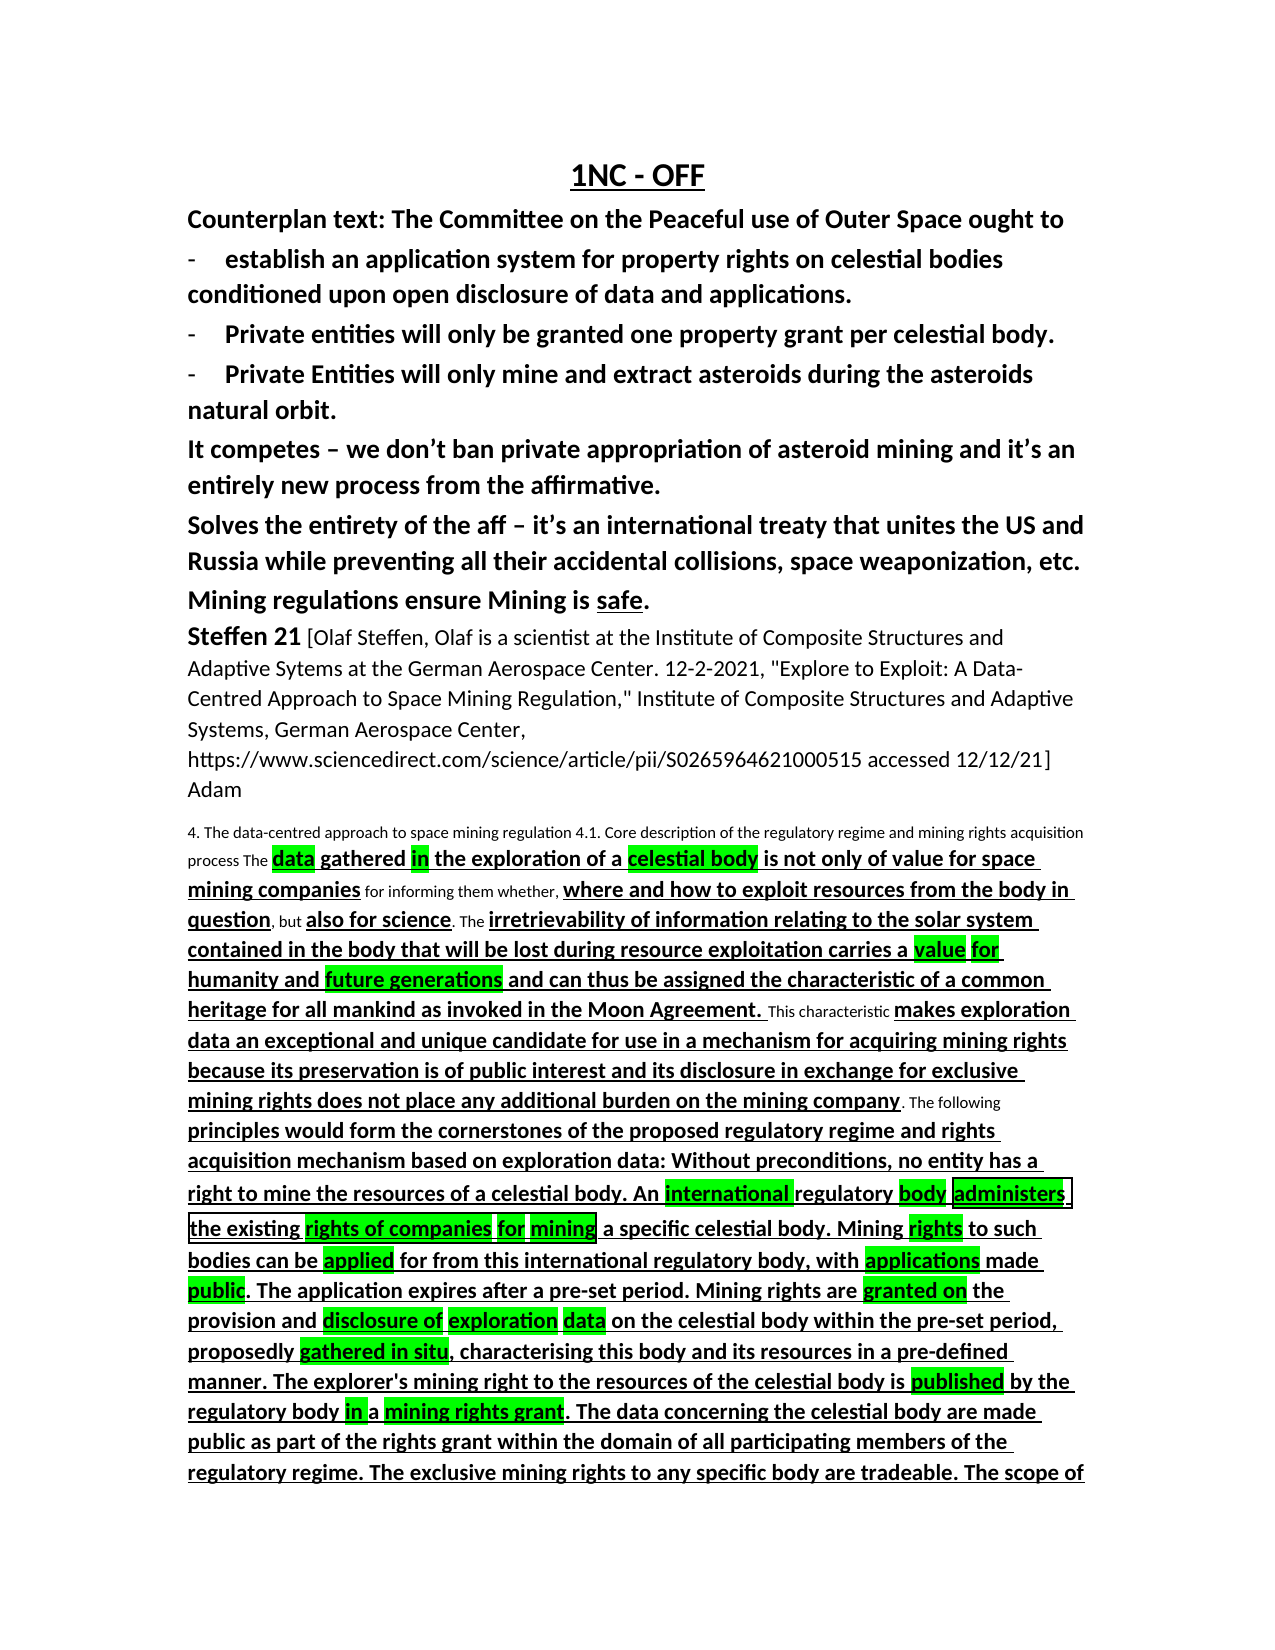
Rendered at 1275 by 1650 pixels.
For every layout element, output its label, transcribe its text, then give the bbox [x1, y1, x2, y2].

text Steffen 21 [Olaf Steffen, Olaf is a scientist at the Institute of Composite Structures and Adaptive Sytems at the German Aerospace Center. 12-2-2021, "Explore to Exploit: A Data-Centred Approach to Space Mining Regulation," Institute of Composite Structures and Adaptive Systems, German Aerospace Center, https://www.sciencedirect.com/science/article/pii/S0265964621000515 accessed 12/12/21] Adam [187, 619, 1087, 803]
subtitle Mining regulations ensure Mining is safe. [187, 583, 1087, 617]
subtitle It competes – we don’t ban private appropriation of asteroid mining and it’s an entirely new process from the affirmative. [187, 433, 1087, 501]
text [187, 822, 1087, 1486]
subtitle establish an application system for property rights on celestial bodies conditioned upon open disclosure of data and applications. [187, 242, 1087, 311]
subtitle Counterplan text: The Committee on the Peaceful use of Outer Space ought to [187, 202, 1087, 235]
subtitle Solves the entirety of the aff – it’s an international treaty that unites the US and Russia while preventing all their accidental collisions, space weaponization, etc. [187, 508, 1087, 577]
subtitle 1NC - OFF [187, 154, 1087, 195]
subtitle Private entities will only be granted one property grant per celestial body. [187, 317, 1087, 351]
subtitle Private Entities will only mine and extract asteroids during the asteroids natural orbit. [187, 357, 1087, 426]
